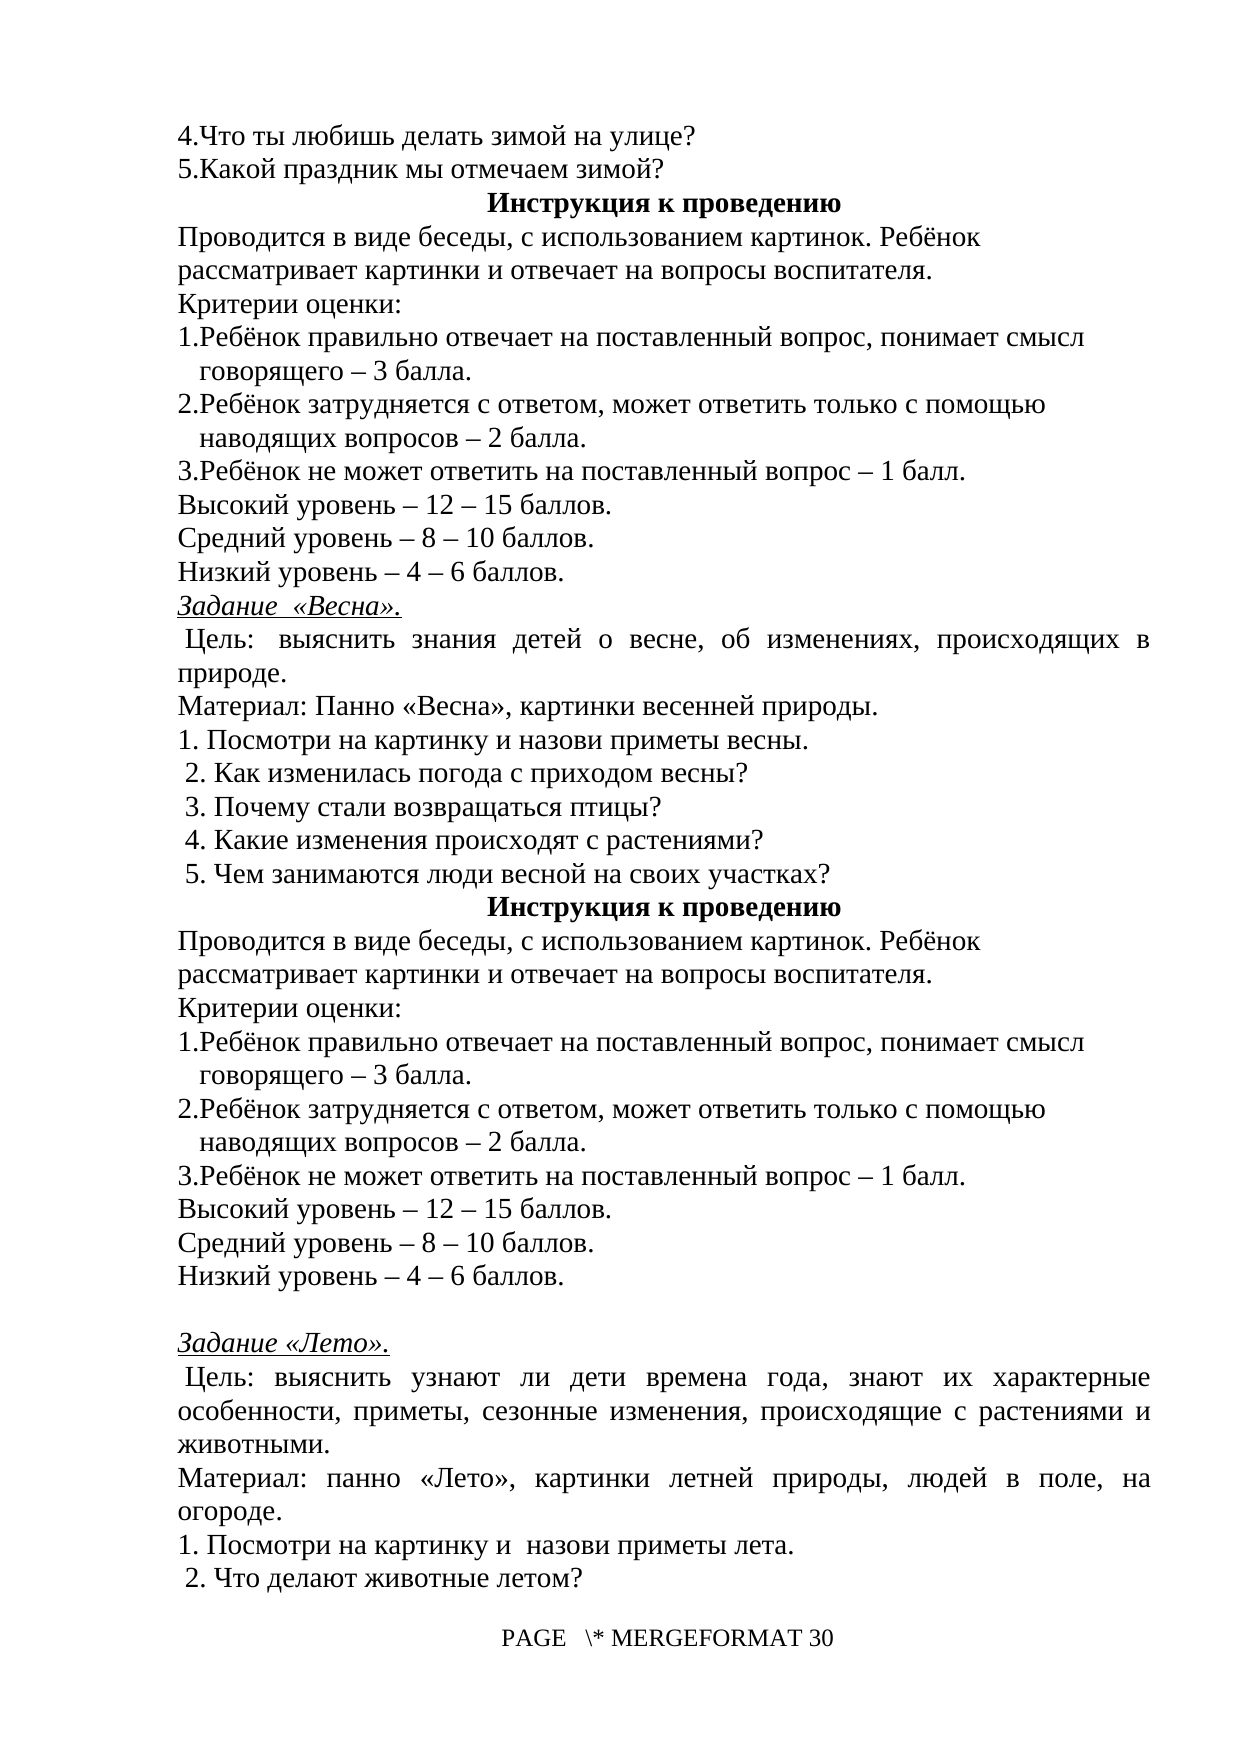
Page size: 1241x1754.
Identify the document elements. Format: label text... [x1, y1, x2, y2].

text Цель: выяснить знания детей о весне, об изменениях, происходящих в природе. [177, 621, 1152, 688]
text говорящего – 3 балла. [177, 1057, 1152, 1091]
text 3. Почему стали возвращаться птицы? [177, 789, 1152, 822]
text Материал: панно «Лето», картинки летней природы, людей в поле, на огороде. [177, 1460, 1152, 1527]
text Высокий уровень – 12 – 15 баллов. [177, 1191, 1152, 1225]
text 3.Ребёнок не может ответить на поставленный вопрос – 1 балл. [177, 1158, 1152, 1191]
text говорящего – 3 балла. [177, 353, 1152, 386]
text Проводится в виде беседы, с использованием картинок. Ребёнок рассматривает картинки и отвечает на вопросы воспитателя. [177, 923, 1152, 990]
text Проводится в виде беседы, с использованием картинок. Ребёнок рассматривает картинки и отвечает на вопросы воспитателя. [177, 219, 1152, 286]
text Задание «Лето». [177, 1326, 1152, 1359]
text Высокий уровень – 12 – 15 баллов. [177, 487, 1152, 521]
text Материал: Панно «Весна», картинки весенней природы. [177, 688, 1152, 722]
text 2. Как изменилась погода с приходом весны? [177, 755, 1152, 789]
text 5. Чем занимаются люди весной на своих участках? [177, 856, 1152, 889]
text 3.Ребёнок не может ответить на поставленный вопрос – 1 балл. [177, 453, 1152, 487]
text 1.Ребёнок правильно отвечает на поставленный вопрос, понимает смысл [177, 1024, 1152, 1057]
text 2. Что делают животные летом? [177, 1560, 1152, 1594]
text Цель: выяснить узнают ли дети времена года, знают их характерные особенности, приметы, сезонные изменения, происходящие с растениями и животными. [177, 1359, 1152, 1460]
text 1.Ребёнок правильно отвечает на поставленный вопрос, понимает смысл [177, 319, 1152, 353]
text 5.Какой праздник мы отмечаем зимой? [177, 152, 1152, 185]
text 4. Какие изменения происходят с растениями? [177, 822, 1152, 856]
text Низкий уровень – 4 – 6 баллов. [177, 554, 1152, 588]
text Инструкция к проведению [177, 889, 1152, 923]
text 4.Что ты любишь делать зимой на улице? [177, 118, 1152, 152]
text Средний уровень – 8 – 10 баллов. [177, 1225, 1152, 1258]
text Инструкция к проведению [177, 185, 1152, 219]
text Критерии оценки: [177, 286, 1152, 319]
text Критерии оценки: [177, 990, 1152, 1024]
text Средний уровень – 8 – 10 баллов. [177, 521, 1152, 554]
text 2.Ребёнок затрудняется с ответом, может ответить только с помощью [177, 1091, 1152, 1124]
text 2.Ребёнок затрудняется с ответом, может ответить только с помощью [177, 386, 1152, 420]
text 1. Посмотри на картинку и назови приметы весны. [177, 722, 1152, 755]
text Задание «Весна». [177, 588, 1152, 621]
text наводящих вопросов – 2 балла. [177, 420, 1152, 453]
text 1. Посмотри на картинку и назови приметы лета. [177, 1527, 1152, 1560]
text Низкий уровень – 4 – 6 баллов. [177, 1258, 1152, 1292]
text наводящих вопросов – 2 балла. [177, 1124, 1152, 1158]
